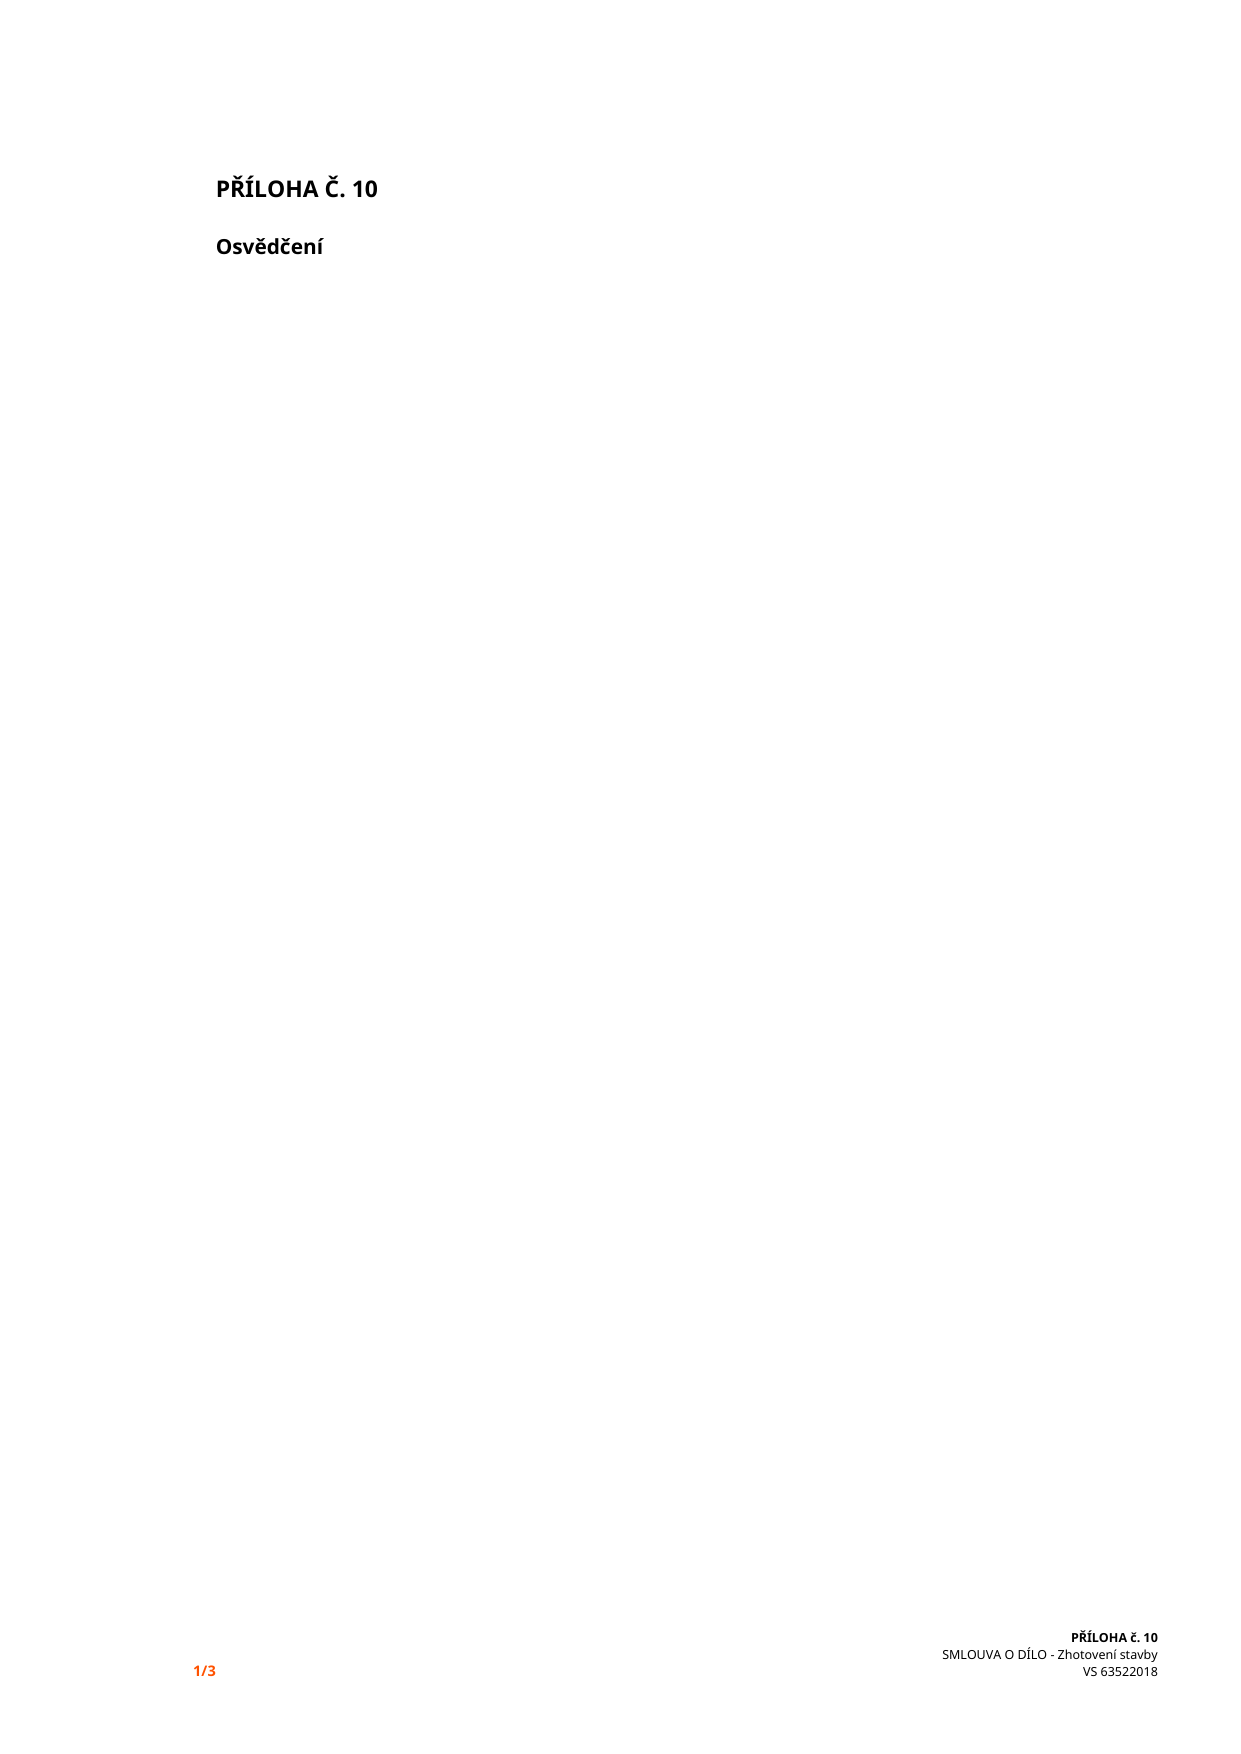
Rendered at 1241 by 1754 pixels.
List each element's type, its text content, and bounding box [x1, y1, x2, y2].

text Osvědčení [216, 232, 1093, 260]
text Příloha č. 10 [216, 172, 1093, 204]
